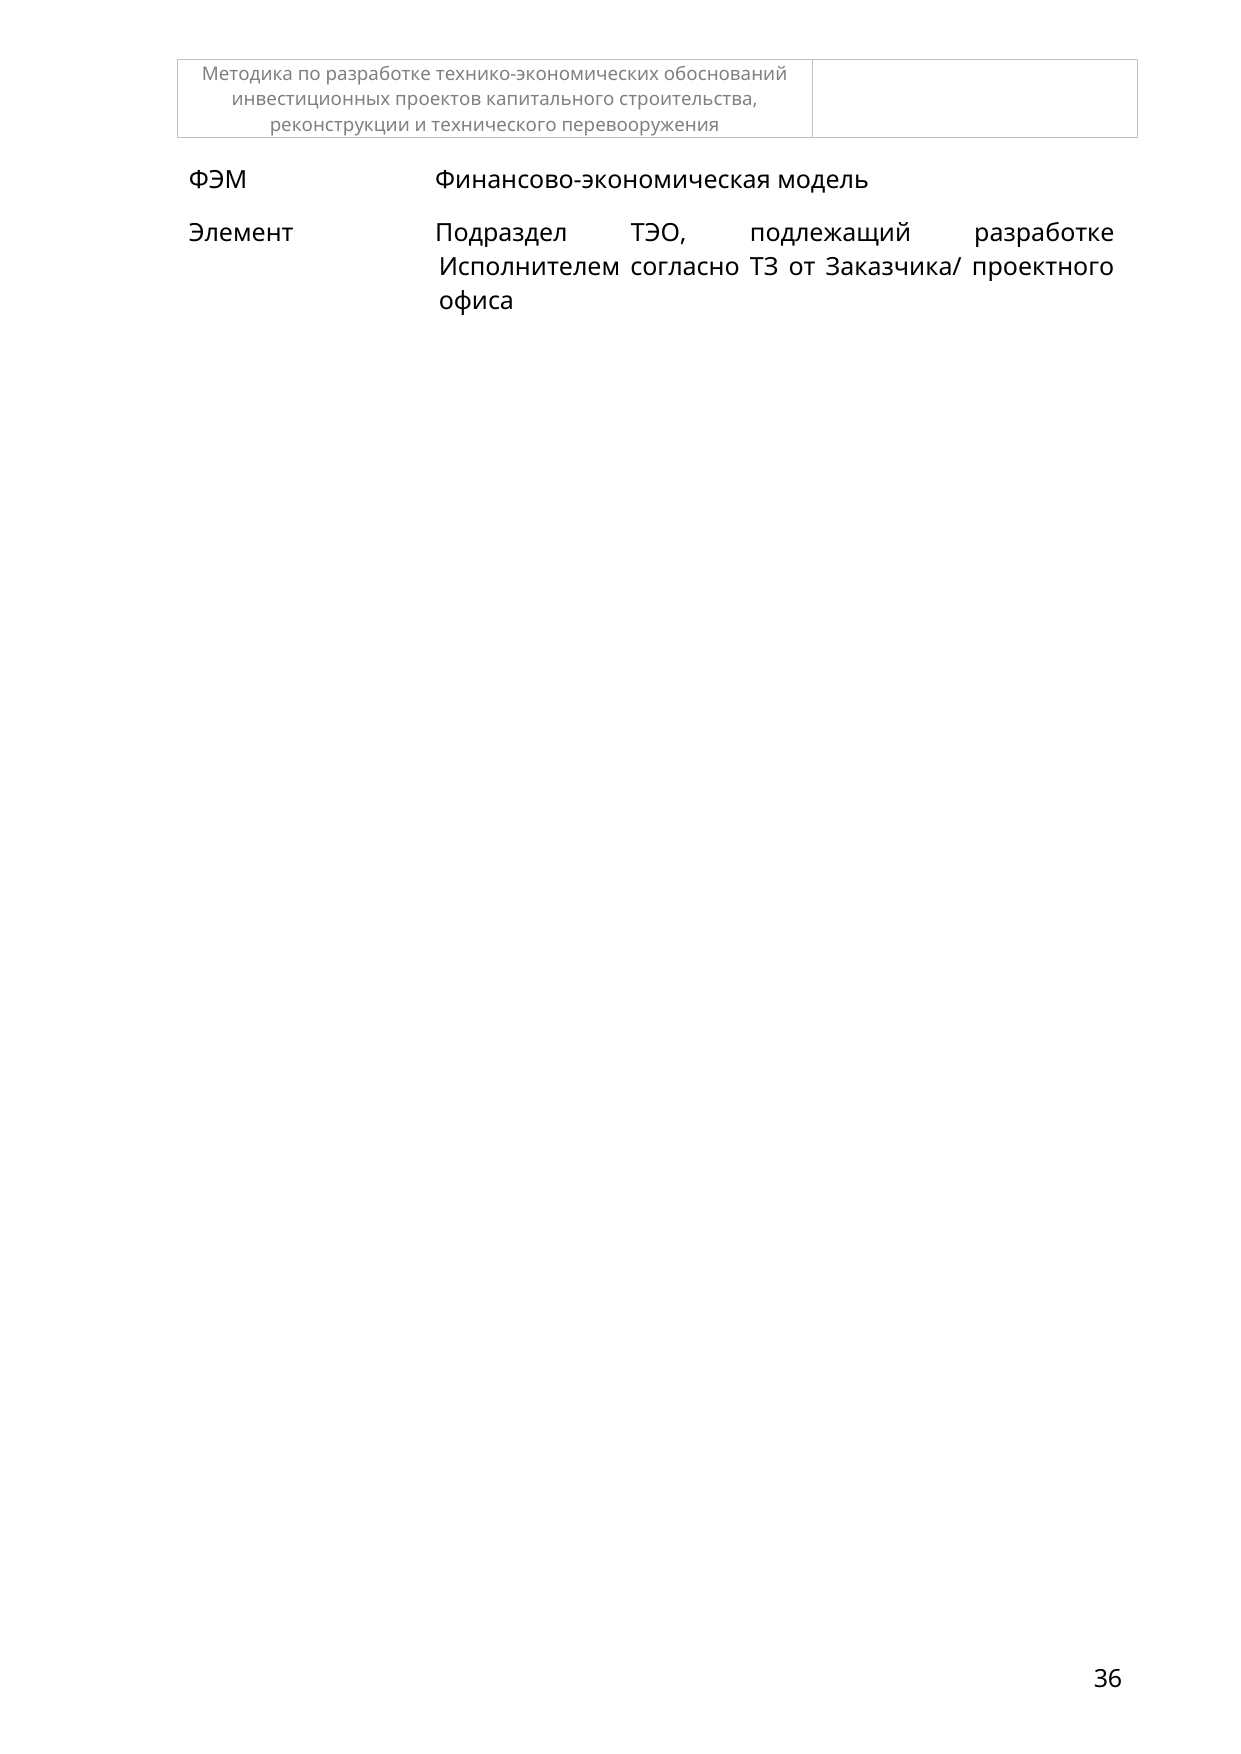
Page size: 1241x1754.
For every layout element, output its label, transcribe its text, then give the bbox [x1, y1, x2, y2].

table_cell ФЭМ [177, 159, 424, 212]
table_cell Подраздел ТЭО, подлежащий разработке Исполнителем согласно ТЗ от Заказчика/ проектного офиса [424, 212, 1126, 332]
table_cell Финансово-экономическая модель [424, 159, 1126, 212]
table_cell Элемент [177, 212, 424, 332]
